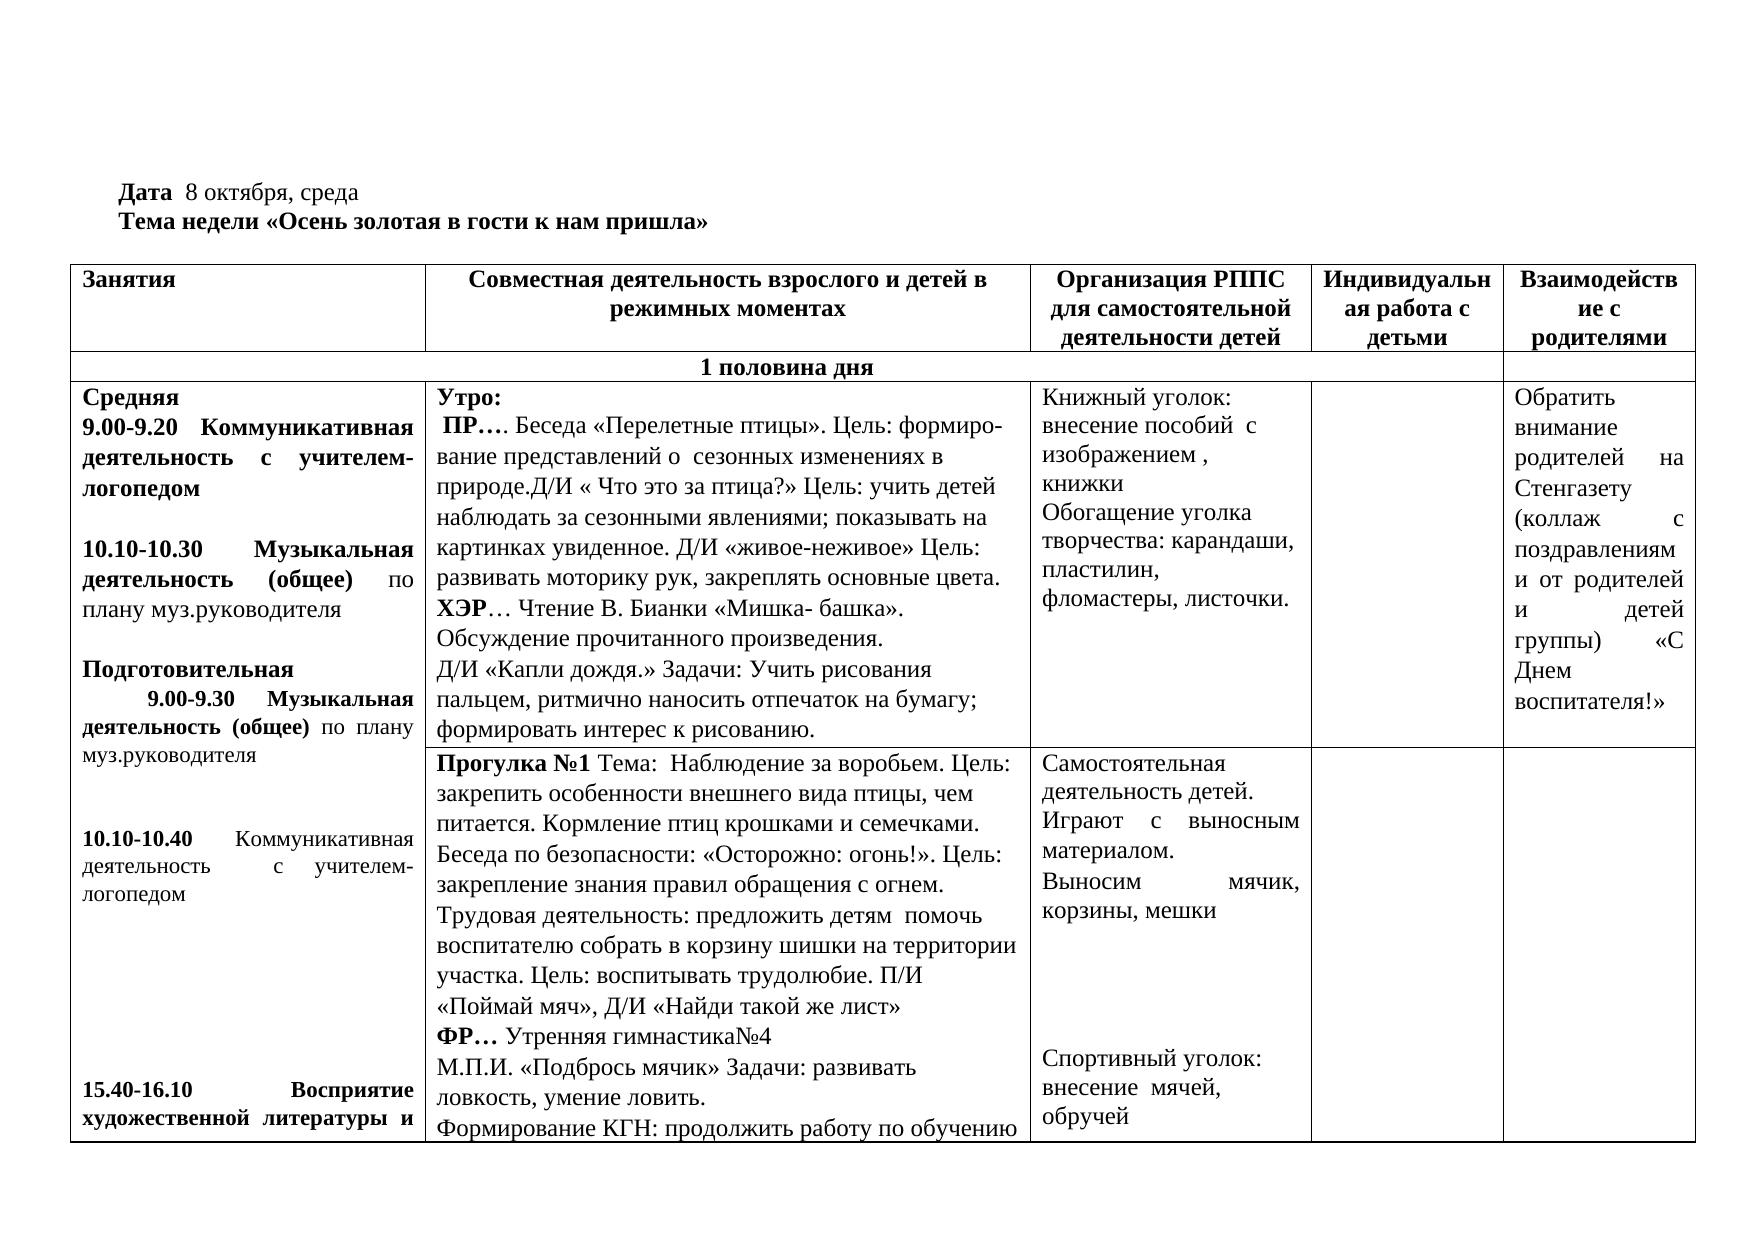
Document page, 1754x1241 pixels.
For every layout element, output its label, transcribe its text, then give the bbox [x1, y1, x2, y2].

table_cell Утро: ПР…. Беседа «Перелетные птицы». Цель: формиро-вание представлений о сезонных изменениях в природе.Д/И « Что это за птица?» Цель: учить детей наблюдать за сезонными явлениями; показывать на картинках увиденное. Д/И «живое-неживое» Цель: развивать моторику рук, закреплять основные цвета. ХЭР… Чтение В. Бианки «Мишка- башка». Обсуждение прочитанного произведения. Д/И «Капли дождя.» Задачи: Учить рисования пальцем, ритмично наносить отпечаток на бумагу; формировать интерес к рисованию. [426, 382, 1030, 747]
table_header Взаимодействие с родителями [1504, 265, 1695, 351]
table_header Индивидуальная работа с детьми [1312, 265, 1503, 351]
table_cell Книжный уголок: внесение пособий с изображением , книжки Обогащение уголка творчества: карандаши, пластилин, фломастеры, листочки. [1031, 382, 1311, 747]
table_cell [426, 748, 1030, 1141]
text Тема недели «Осень золотая в гости к нам пришла» [118, 206, 1636, 235]
table_header Совместная деятельность взрослого и детей в режимных моментах [426, 265, 1030, 351]
table_header Занятия [71, 265, 425, 351]
table_cell [1312, 382, 1503, 747]
table_cell [1504, 352, 1695, 381]
table_cell [1312, 748, 1503, 1141]
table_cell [1031, 748, 1311, 1141]
table_cell Обратить внимание родителей на Стенгазету (коллаж с поздравлениями от родителей и детей группы) «С Днем воспитателя!» [1504, 382, 1695, 747]
table_cell Средняя 9.00-9.20 Коммуникативная деятельность с учителем-логопедом 10.10-10.30 Музыкальная деятельность (общее) по плану муз.руководителя Подготовительная 9.00-9.30 Музыкальная деятельность (общее) по плану муз.руководителя 10.10-10.40 Коммуникативная деятельность с учителем-логопедом 15.40-16.10 Восприятие художественной литературы и фольклора. Э. Мошковская «Чужая морковка» Цель: Продолжать закреплять у детей умение внятно произносить в словах гласные и согласные звуки. [71, 382, 425, 1141]
table_cell [1504, 748, 1695, 1141]
table_header Организация РППС для самостоятельной деятельности детей [1031, 265, 1311, 351]
table_cell 1 половина дня [71, 352, 1503, 381]
text Дата 8 октября, среда [118, 177, 1636, 206]
